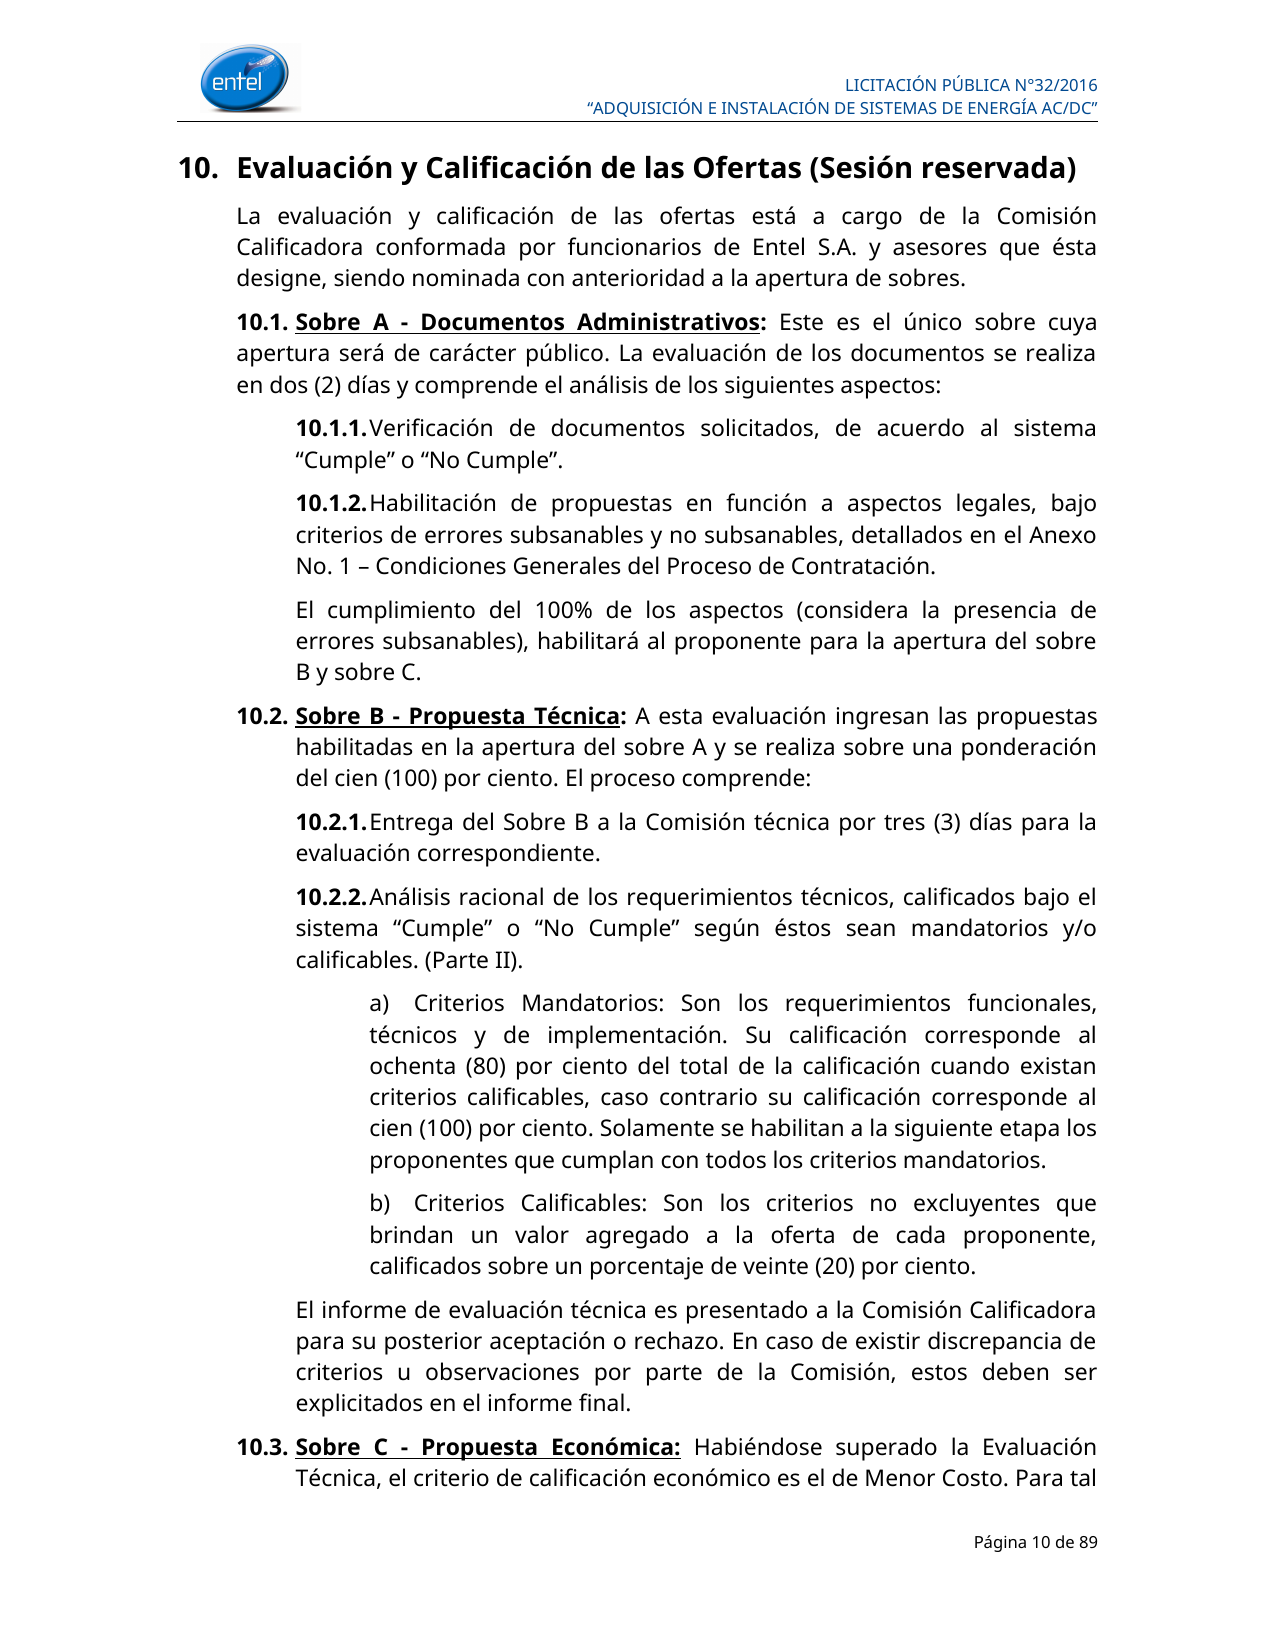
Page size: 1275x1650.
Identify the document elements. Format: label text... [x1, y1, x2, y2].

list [236, 1431, 1098, 1494]
text El informe de evaluación técnica es presentado a la Comisión Calificadora para su posterior aceptación o rechazo. En caso de existir discrepancia de criterios u observaciones por parte de la Comisión, estos deben ser explicitados en el informe final. [295, 1294, 1098, 1419]
picture [200, 43, 302, 113]
text El cumplimiento del 100% de los aspectos (considera la presencia de errores subsanables), habilitará al proponente para la apertura del sobre B y sobre C. [295, 594, 1098, 687]
list Criterios Calificables: Son los criterios no excluyentes que brindan un valor agregado a la oferta de cada proponente, calificados sobre un porcentaje de veinte (20) por ciento. [369, 1187, 1098, 1281]
list Sobre A - Documentos Administrativos: Este es el único sobre cuya apertura será de carácter público. La evaluación de los documentos se realiza en dos (2) días y comprende el análisis de los siguientes aspectos: [236, 306, 1098, 400]
list Entrega del Sobre B a la Comisión técnica por tres (3) días para la evaluación correspondiente. [295, 806, 1098, 869]
list Sobre B - Propuesta Técnica: A esta evaluación ingresan las propuestas habilitadas en la apertura del sobre A y se realiza sobre una ponderación del cien (100) por ciento. El proceso comprende: [236, 700, 1098, 794]
list Análisis racional de los requerimientos técnicos, calificados bajo el sistema “Cumple” o “No Cumple” según éstos sean mandatorios y/o calificables. (Parte II). [295, 881, 1098, 975]
text La evaluación y calificación de las ofertas está a cargo de la Comisión Calificadora conformada por funcionarios de Entel S.A. y asesores que ésta designe, siendo nominada con anterioridad a la apertura de sobres. [236, 200, 1098, 294]
list Verificación de documentos solicitados, de acuerdo al sistema “Cumple” o “No Cumple”. [295, 412, 1098, 475]
list Habilitación de propuestas en función a aspectos legales, bajo criterios de errores subsanables y no subsanables, detallados en el Anexo No. 1 – Condiciones Generales del Proceso de Contratación. [295, 487, 1098, 581]
list Evaluación y Calificación de las Ofertas (Sesión reservada) [177, 148, 1098, 187]
list Criterios Mandatorios: Son los requerimientos funcionales, técnicos y de implementación. Su calificación corresponde al ochenta (80) por ciento del total de la calificación cuando existan criterios calificables, caso contrario su calificación corresponde al cien (100) por ciento. Solamente se habilitan a la siguiente etapa los proponentes que cumplan con todos los criterios mandatorios. [369, 987, 1098, 1175]
